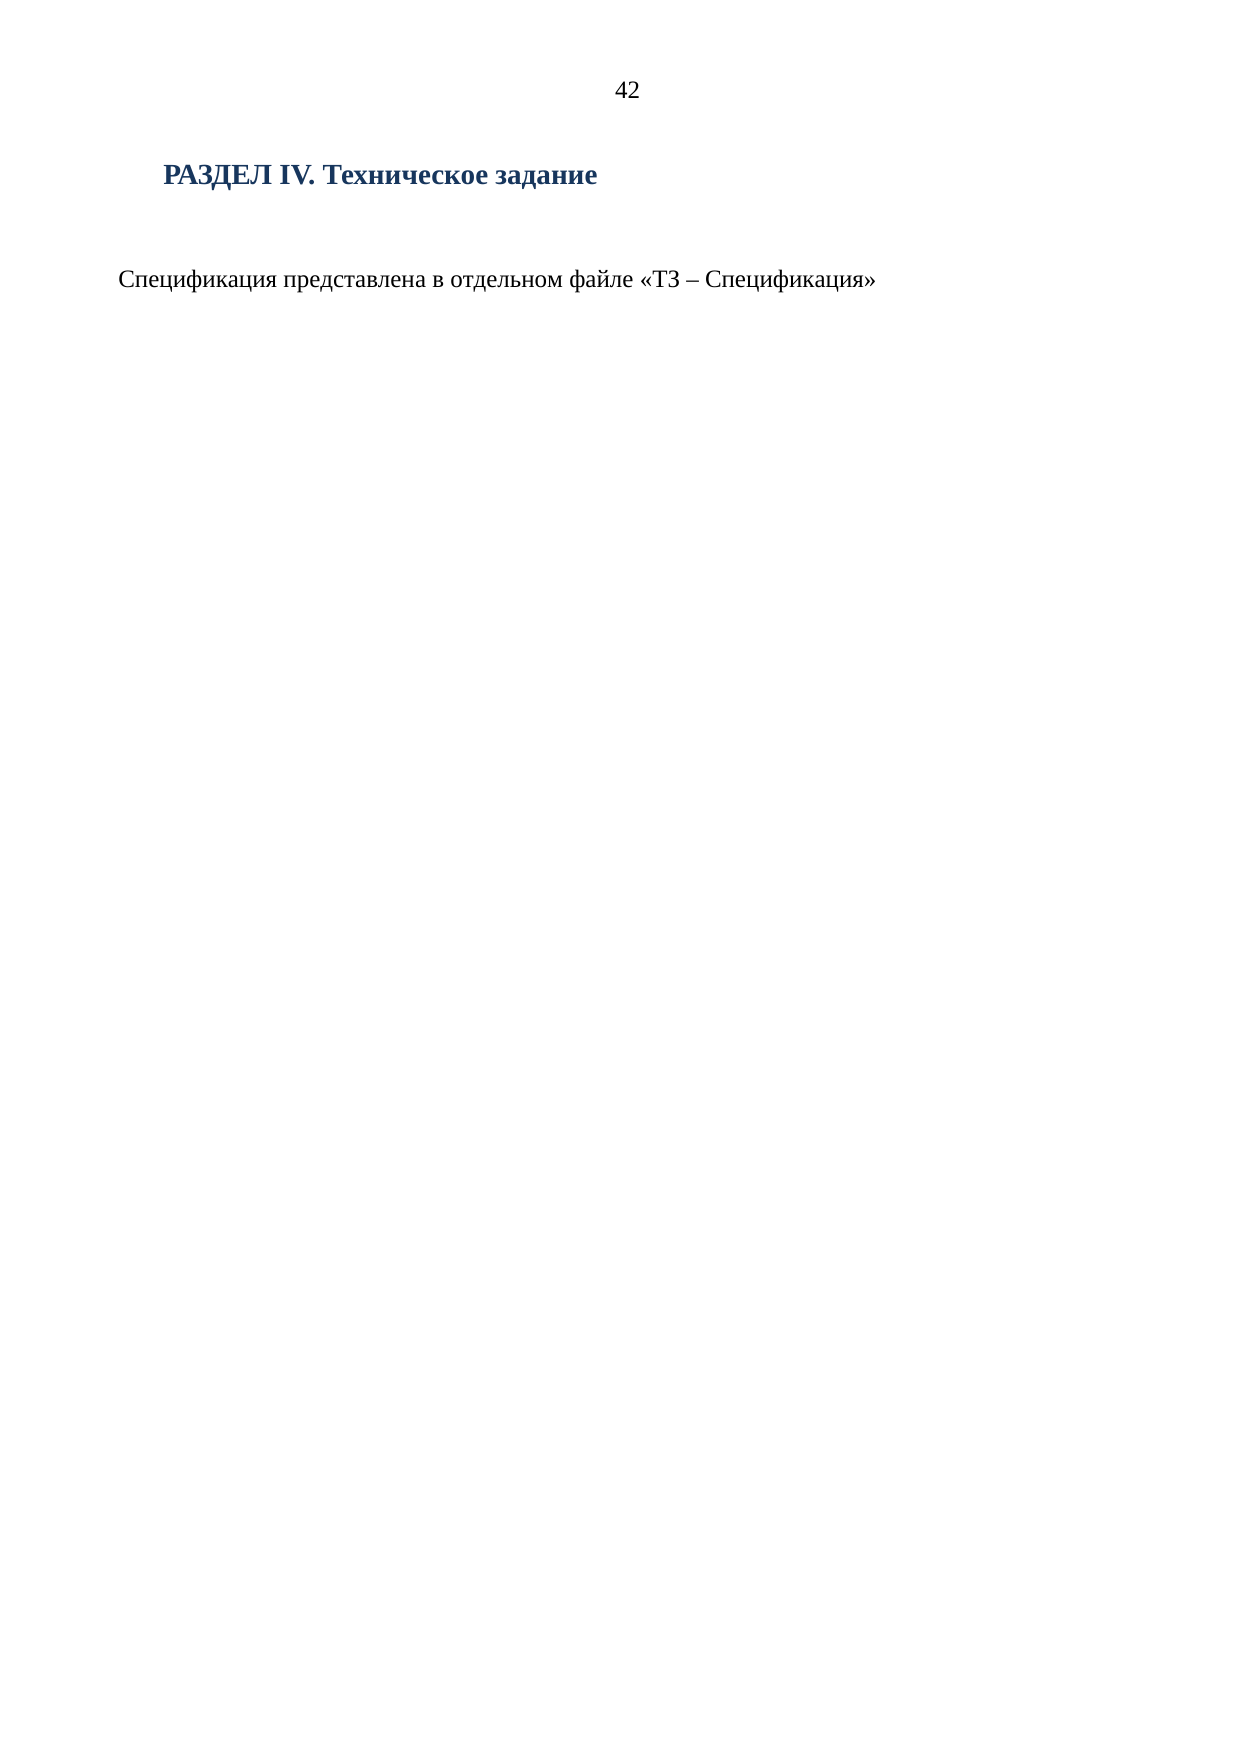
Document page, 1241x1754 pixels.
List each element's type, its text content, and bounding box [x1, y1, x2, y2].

text РАЗДЕЛ IV. Техническое задание [163, 157, 1137, 191]
text Спецификация представлена в отдельном файле «ТЗ – Спецификация» [118, 264, 1137, 293]
